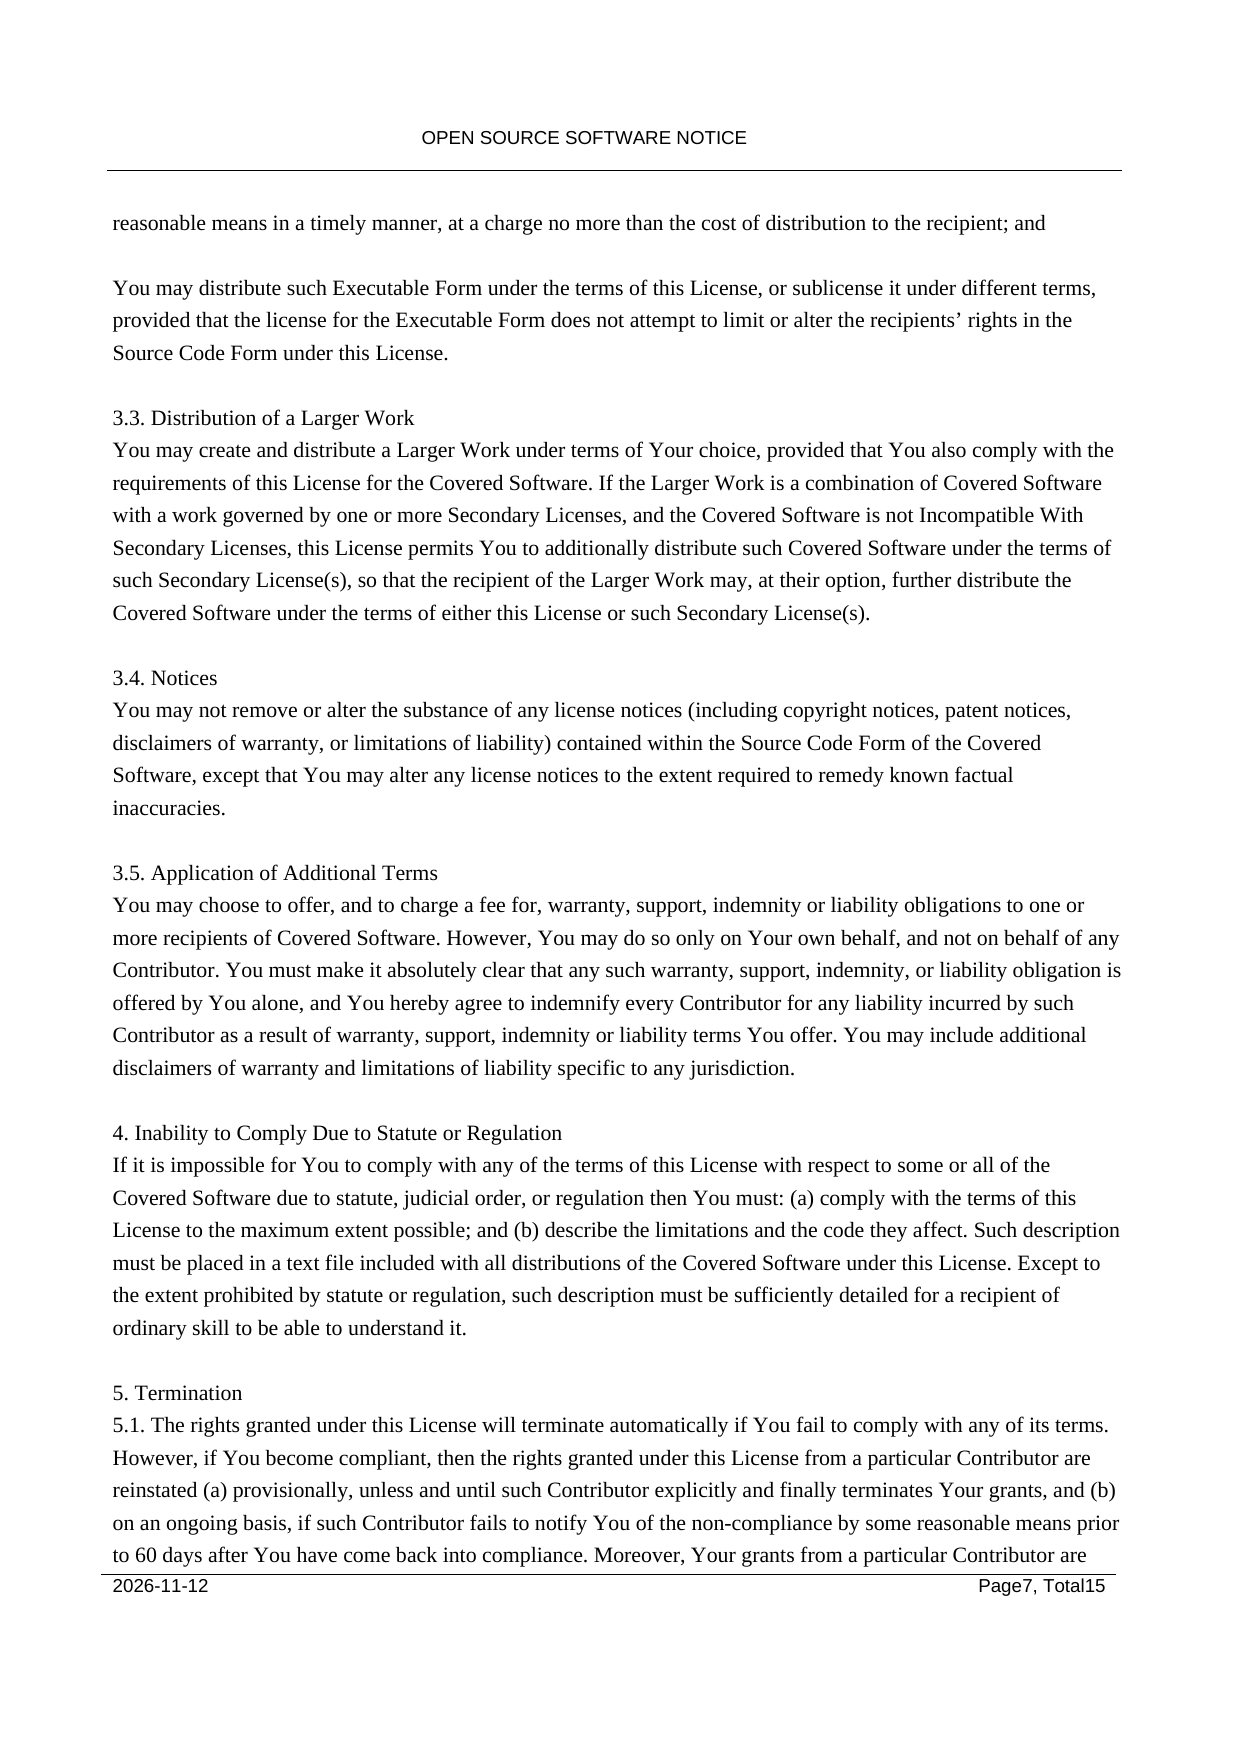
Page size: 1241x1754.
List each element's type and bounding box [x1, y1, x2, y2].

text [112, 206, 1128, 1571]
